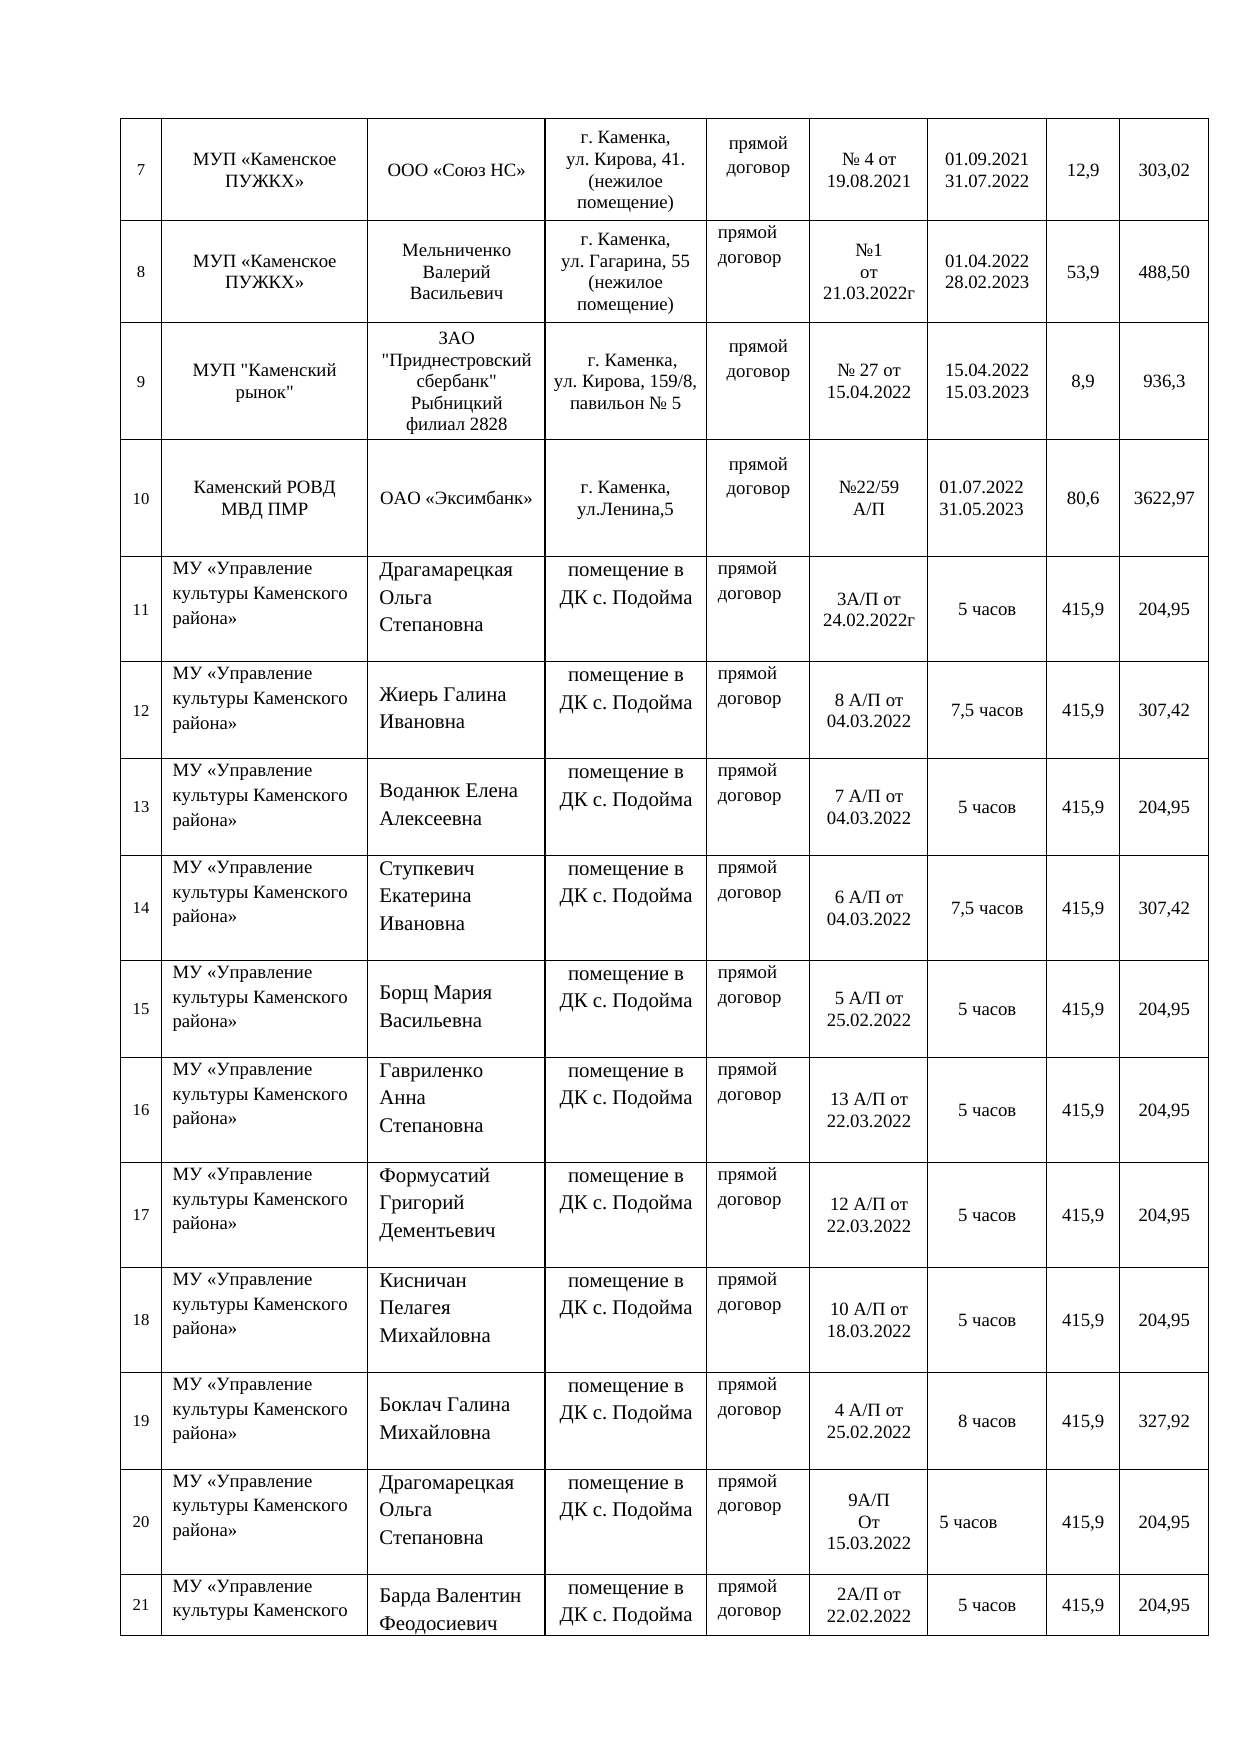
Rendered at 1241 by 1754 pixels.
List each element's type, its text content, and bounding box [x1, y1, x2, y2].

table_cell 3622,97 [1120, 440, 1208, 556]
table_cell 13 [121, 759, 161, 855]
table_cell Ступкевич Екатерина Ивановна [368, 856, 544, 960]
table_cell 16 [121, 1058, 161, 1162]
table_cell МУ «Управление культуры Каменского района» [162, 1373, 367, 1468]
table_cell 5 часов [928, 961, 1046, 1057]
table_cell 415,9 [1047, 557, 1119, 661]
table_cell 01.09.2021 31.07.2022 [928, 119, 1046, 220]
table_cell 303,02 [1120, 119, 1208, 220]
table_cell МУ «Управление культуры Каменского района» [162, 961, 367, 1057]
table_cell №22/59 А/П [810, 440, 927, 556]
table_cell 5 часов [928, 1470, 1046, 1573]
table_cell прямой договор [707, 1268, 809, 1372]
table_cell 12 [121, 662, 161, 758]
table_cell ОАО «Эксимбанк» [368, 440, 544, 556]
table_cell МУ «Управление культуры Каменского района» [162, 1058, 367, 1162]
table_cell прямой договор [707, 221, 809, 322]
table_cell 14 [121, 856, 161, 960]
table_cell прямой договор [707, 662, 809, 758]
table_cell прямой договор [707, 323, 809, 439]
table_cell 2А/П от 22.02.2022 [810, 1575, 927, 1635]
table_cell 5 часов [928, 1575, 1046, 1635]
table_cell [546, 1575, 706, 1635]
table_cell помещение в ДК с. Подойма [546, 759, 706, 855]
table_cell 21 [121, 1575, 161, 1635]
table_cell Драгамарецкая Ольга Степановна [368, 557, 544, 661]
table_cell г. Каменка, ул. Кирова, 41. (нежилое помещение) [546, 119, 706, 220]
table_cell Каменский РОВД МВД ПМР [162, 440, 367, 556]
table_cell 5 А/П от 25.02.2022 [810, 961, 927, 1057]
table_cell 415,9 [1047, 1470, 1119, 1573]
table_cell МУП «Каменское ПУЖКХ» [162, 221, 367, 322]
table_cell 12 А/П от 22.03.2022 [810, 1163, 927, 1267]
table_cell МУП "Каменский рынок" [162, 323, 367, 439]
table_cell прямой договор [707, 557, 809, 661]
table_cell 204,95 [1120, 961, 1208, 1057]
table_cell прямой договор [707, 1575, 809, 1635]
table_cell 204,95 [1120, 1268, 1208, 1372]
table_cell 15.04.2022 15.03.2023 [928, 323, 1046, 439]
table_cell г. Каменка, ул. Кирова, 159/8, павильон № 5 [546, 323, 706, 439]
table_cell 204,95 [1120, 1163, 1208, 1267]
table_cell МУ «Управление культуры Каменского района» [162, 557, 367, 661]
table_cell Воданюк Елена Алексеевна [368, 759, 544, 855]
table_cell 415,9 [1047, 1373, 1119, 1468]
table_cell 53,9 [1047, 221, 1119, 322]
table_cell Формусатий Григорий Дементьевич [368, 1163, 544, 1267]
table_cell Мельниченко Валерий Васильевич [368, 221, 544, 322]
table_cell помещение в ДК с. Подойма [546, 557, 706, 661]
table_cell 8,9 [1047, 323, 1119, 439]
table_cell № 4 от 19.08.2021 [810, 119, 927, 220]
table_cell МУ «Управление культуры Каменского района» [162, 662, 367, 758]
table_cell № 27 от 15.04.2022 [810, 323, 927, 439]
table_cell ООО «Союз НС» [368, 119, 544, 220]
table_cell 204,95 [1120, 1470, 1208, 1573]
table_cell 415,9 [1047, 1163, 1119, 1267]
table_cell 10 [121, 440, 161, 556]
table_cell помещение в ДК с. Подойма [546, 856, 706, 960]
table_cell 415,9 [1047, 1268, 1119, 1372]
table_cell помещение в ДК с. Подойма [546, 1163, 706, 1267]
table_cell помещение в ДК с. Подойма [546, 961, 706, 1057]
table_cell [162, 1470, 367, 1573]
table_cell прямой договор [707, 759, 809, 855]
table_cell прямой договор [707, 856, 809, 960]
table_cell прямой договор [707, 1163, 809, 1267]
table_cell 5 часов [928, 1268, 1046, 1372]
table_cell 7 [121, 119, 161, 220]
table_cell помещение в ДК с. Подойма [546, 1470, 706, 1573]
table_cell Боклач Галина Михайловна [368, 1373, 544, 1468]
table_cell МУП «Каменское ПУЖКХ» [162, 119, 367, 220]
table_cell прямой договор [707, 119, 809, 220]
table_cell 488,50 [1120, 221, 1208, 322]
table_cell 5 часов [928, 1058, 1046, 1162]
table_cell МУ «Управление культуры Каменского района» [162, 1163, 367, 1267]
table_cell прямой договор [707, 961, 809, 1057]
table_cell 01.07.2022 31.05.2023 [928, 440, 1046, 556]
table_cell 10 А/П от 18.03.2022 [810, 1268, 927, 1372]
table_cell 936,3 [1120, 323, 1208, 439]
table_cell Жиерь Галина Ивановна [368, 662, 544, 758]
table_cell 307,42 [1120, 856, 1208, 960]
table_cell прямой договор [707, 440, 809, 556]
table_cell Гавриленко Анна Степановна [368, 1058, 544, 1162]
table_cell г. Каменка, ул. Гагарина, 55 (нежилое помещение) [546, 221, 706, 322]
table_cell 13 А/П от 22.03.2022 [810, 1058, 927, 1162]
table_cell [368, 1575, 544, 1635]
table_cell прямой договор [707, 1373, 809, 1468]
table_cell 20 [121, 1470, 161, 1573]
table_cell помещение в ДК с. Подойма [546, 662, 706, 758]
table_cell 18 [121, 1268, 161, 1372]
table_cell 12,9 [1047, 119, 1119, 220]
table_cell 7,5 часов [928, 856, 1046, 960]
table_cell 80,6 [1047, 440, 1119, 556]
table_cell 19 [121, 1373, 161, 1468]
table_cell 9А/П От 15.03.2022 [810, 1470, 927, 1573]
table_cell 15 [121, 961, 161, 1057]
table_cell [162, 1575, 367, 1635]
table_cell 415,9 [1047, 759, 1119, 855]
table_cell 307,42 [1120, 662, 1208, 758]
table_cell 17 [121, 1163, 161, 1267]
table_cell помещение в ДК с. Подойма [546, 1373, 706, 1468]
table_cell прямой договор [707, 1470, 809, 1573]
table_cell 415,9 [1047, 856, 1119, 960]
table_cell 5 часов [928, 557, 1046, 661]
table_cell 6 А/П от 04.03.2022 [810, 856, 927, 960]
table_cell 5 часов [928, 759, 1046, 855]
table_cell 415,9 [1047, 1575, 1119, 1635]
table_cell 7 А/П от 04.03.2022 [810, 759, 927, 855]
table_cell помещение в ДК с. Подойма [546, 1058, 706, 1162]
table_cell 204,95 [1120, 759, 1208, 855]
table_cell МУ «Управление культуры Каменского района» [162, 1268, 367, 1372]
table_cell Кисничан Пелагея Михайловна [368, 1268, 544, 1372]
table_cell 8 [121, 221, 161, 322]
table_cell Драгомарецкая Ольга Степановна [368, 1470, 544, 1573]
table_cell 7,5 часов [928, 662, 1046, 758]
table_cell 01.04.2022 28.02.2023 [928, 221, 1046, 322]
table_cell 3А/П от 24.02.2022г [810, 557, 927, 661]
table_cell 8 А/П от 04.03.2022 [810, 662, 927, 758]
table_cell 8 часов [928, 1373, 1046, 1468]
table_cell помещение в ДК с. Подойма [546, 1268, 706, 1372]
table_cell 415,9 [1047, 961, 1119, 1057]
table_cell ЗАО "Приднестровский сбербанк" Рыбницкий филиал 2828 [368, 323, 544, 439]
table_cell №1 от 21.03.2022г [810, 221, 927, 322]
table_cell 204,95 [1120, 1058, 1208, 1162]
table_cell 11 [121, 557, 161, 661]
table_cell Борщ Мария Васильевна [368, 961, 544, 1057]
table_cell 4 А/П от 25.02.2022 [810, 1373, 927, 1468]
table_cell 5 часов [928, 1163, 1046, 1267]
table_cell 415,9 [1047, 662, 1119, 758]
table_cell прямой договор [707, 1058, 809, 1162]
table_cell 9 [121, 323, 161, 439]
table_cell 204,95 [1120, 557, 1208, 661]
table_cell МУ «Управление культуры Каменского района» [162, 856, 367, 960]
table_cell МУ «Управление культуры Каменского района» [162, 759, 367, 855]
table_cell 415,9 [1047, 1058, 1119, 1162]
table_cell г. Каменка, ул.Ленина,5 [546, 440, 706, 556]
table_cell 327,92 [1120, 1373, 1208, 1468]
table_cell 204,95 [1120, 1575, 1208, 1635]
